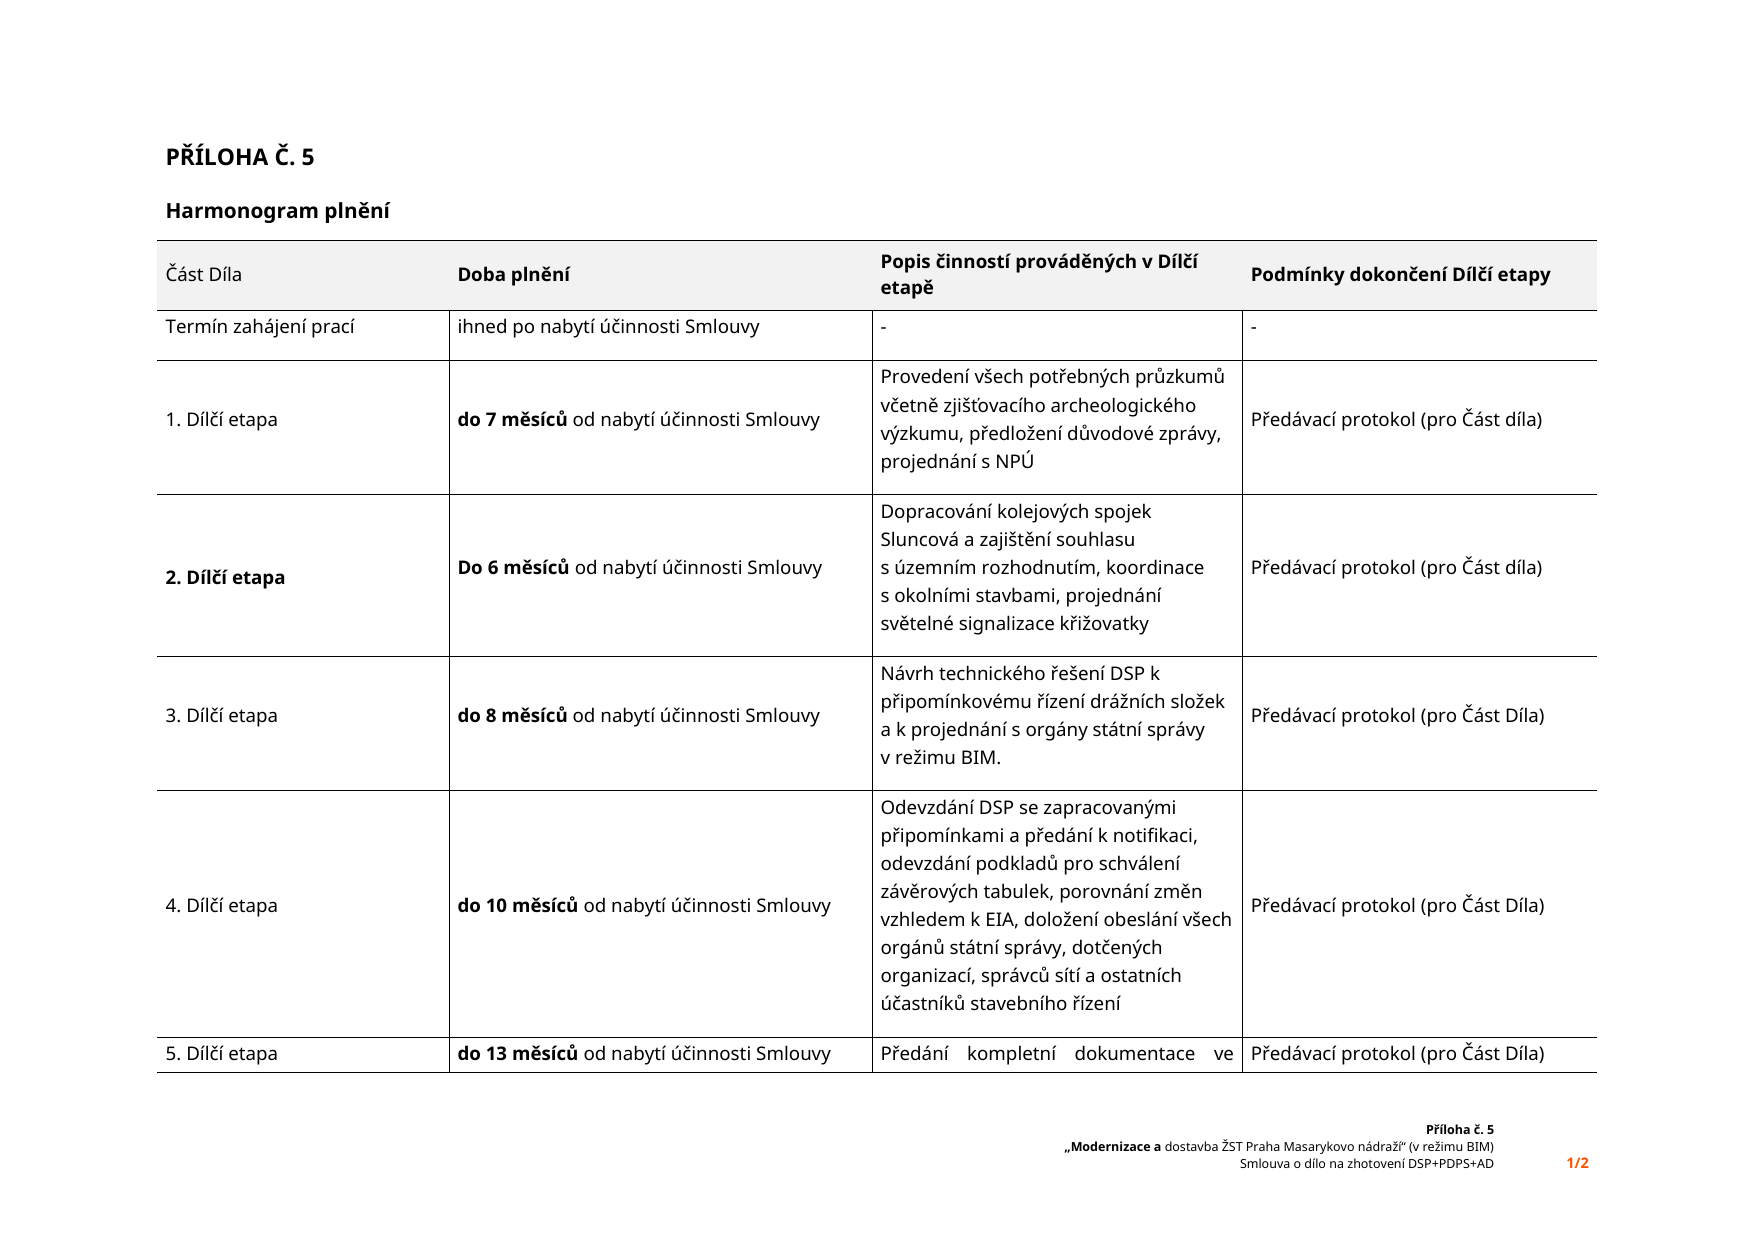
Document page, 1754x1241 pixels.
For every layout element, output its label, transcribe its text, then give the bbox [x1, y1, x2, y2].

table_cell 1. Dílčí etapa [157, 361, 449, 494]
table_cell Předávací protokol (pro Část Díla) [1243, 791, 1597, 1037]
table_cell Předávací protokol (pro Část díla) [1243, 361, 1597, 494]
table_cell Předávací protokol (pro Část Díla) [1243, 657, 1597, 790]
table_cell Termín zahájení prací [157, 311, 449, 360]
table_cell do 7 měsíců od nabytí účinnosti Smlouvy [450, 361, 872, 494]
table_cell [1243, 1038, 1597, 1072]
table_header Část Díla [157, 241, 449, 310]
table_cell ihned po nabytí účinnosti Smlouvy [450, 311, 872, 360]
table_header Doba plnění [449, 241, 872, 310]
table_header Popis činností prováděných v Dílčí etapě [872, 241, 1242, 310]
table_cell Odevzdání DSP se zapracovanými připomínkami a předání k notifikaci, odevzdání podkladů pro schválení závěrových tabulek, porovnání změn vzhledem k EIA, doložení obeslání všech orgánů státní správy, dotčených organizací, správců sítí a ostatních účastníků stavebního řízení [873, 791, 1242, 1037]
table_cell 2. Dílčí etapa [157, 495, 449, 656]
table_cell - [1243, 311, 1597, 360]
table_cell Předávací protokol (pro Část díla) [1243, 495, 1597, 656]
table_cell Dopracování kolejových spojek Sluncová a zajištění souhlasu s územním rozhodnutím, koordinace s okolními stavbami, projednání světelné signalizace křižovatky [873, 495, 1242, 656]
table_cell 5. Dílčí etapa [157, 1038, 449, 1072]
table_header Podmínky dokončení Dílčí etapy [1242, 241, 1597, 310]
table_cell - [873, 311, 1242, 360]
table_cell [873, 1038, 1242, 1072]
table_cell Návrh technického řešení DSP k připomínkovému řízení drážních složek a k projednání s orgány státní správy v režimu BIM. [873, 657, 1242, 790]
table_cell 3. Dílčí etapa [157, 657, 449, 790]
table_cell do 10 měsíců od nabytí účinnosti Smlouvy [450, 791, 872, 1037]
table_cell Do 6 měsíců od nabytí účinnosti Smlouvy [450, 495, 872, 656]
table_cell 4. Dílčí etapa [157, 791, 449, 1037]
table_cell do 8 měsíců od nabytí účinnosti Smlouvy [450, 657, 872, 790]
text Harmonogram plnění [165, 197, 1588, 225]
table_cell Provedení všech potřebných průzkumů včetně zjišťovacího archeologického výzkumu, předložení důvodové zprávy, projednání s NPÚ [873, 361, 1242, 494]
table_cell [450, 1038, 872, 1072]
text Příloha č. 5 [165, 141, 1588, 173]
